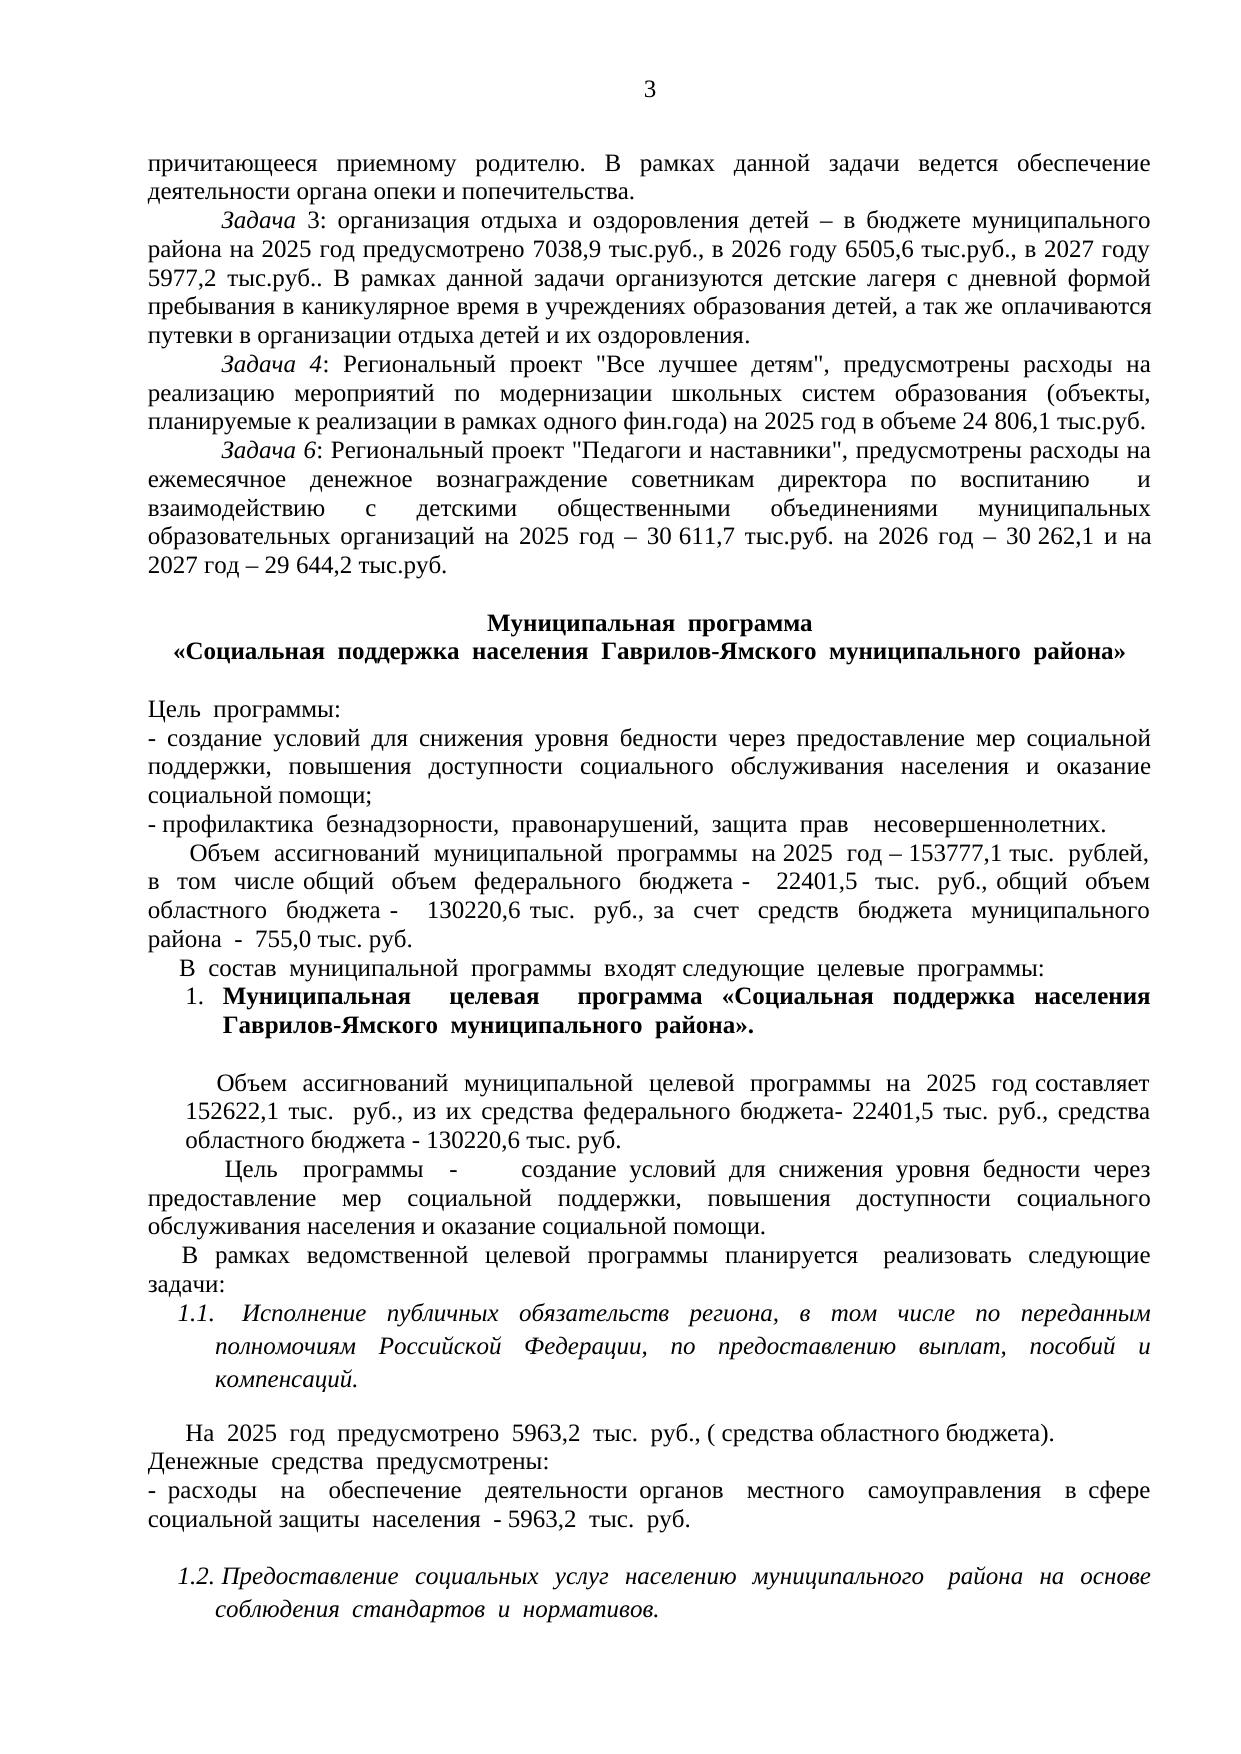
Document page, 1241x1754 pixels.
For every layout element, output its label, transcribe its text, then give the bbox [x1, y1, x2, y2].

text Цель программы - создание условий для снижения уровня бедности через предоставление мер социальной поддержки, повышения доступности социального обслуживания населения и оказание социальной помощи. [148, 1154, 1152, 1240]
text В рамках ведомственной целевой программы планируется реализовать следующие задачи: [148, 1240, 1152, 1298]
text Муниципальная программа [148, 608, 1152, 636]
text На 2025 год предусмотрено 5963,2 тыс. руб., ( средства областного бюджета). [185, 1418, 1152, 1446]
text - создание условий для снижения уровня бедности через предоставление мер социальной поддержки, повышения доступности социального обслуживания населения и оказание социальной помощи; [148, 723, 1152, 809]
text - профилактика безнадзорности, правонарушений, защита прав несовершеннолетних. [148, 809, 1152, 838]
list Исполнение публичных обязательств региона, в том числе по переданным полномочиям Российской Федерации, по предоставлению выплат, пособий и компенсаций. [177, 1298, 1152, 1392]
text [148, 148, 1152, 205]
text Задача 6: Региональный проект "Педагоги и наставники", предусмотрены расходы на ежемесячное денежное вознаграждение советникам директора по воспитанию и взаимодействию с детскими общественными объединениями муниципальных образовательных организаций на 2025 год – 30 611,7 тыс.руб. на 2026 год – 30 262,1 и на 2027 год – 29 644,2 тыс.руб. [148, 435, 1152, 579]
text Цель программы: [148, 694, 1152, 723]
text Задача 3: организация отдыха и оздоровления детей – в бюджете муниципального района на 2025 год предусмотрено 7038,9 тыс.руб., в 2026 году 6505,6 тыс.руб., в 2027 году 5977,2 тыс.руб.. В рамках данной задачи организуются детские лагеря с дневной формой пребывания в каникулярное время в учреждениях образования детей, а так же оплачиваются путевки в организации отдыха детей и их оздоровления. [148, 205, 1152, 349]
text В состав муниципальной программы входят следующие целевые программы: [148, 953, 1152, 981]
text Объем ассигнований муниципальной целевой программы на 2025 год составляет 152622,1 тыс. руб., из их средства федерального бюджета- 22401,5 тыс. руб., средства областного бюджета - 130220,6 тыс. руб. [185, 1068, 1152, 1154]
text Денежные средства предусмотрены: [148, 1446, 1152, 1475]
text Задача 4: Региональный проект "Все лучшее детям", предусмотрены расходы на реализацию мероприятий по модернизации школьных систем образования (объекты, планируемые к реализации в рамках одного фин.года) на 2025 год в объеме 24 806,1 тыс.руб. [148, 349, 1152, 435]
list Муниципальная целевая программа «Социальная поддержка населения Гаврилов-Ямского муниципального района». [185, 981, 1152, 1039]
text - расходы на обеспечение деятельности органов местного самоуправления в сфере социальной защиты населения - 5963,2 тыс. руб. [148, 1475, 1152, 1533]
text Объем ассигнований муниципальной программы на 2025 год – 153777,1 тыс. рублей, в том числе общий объем федерального бюджета - 22401,5 тыс. руб., общий объем областного бюджета - 130220,6 тыс. руб., за счет средств бюджета муниципального района - 755,0 тыс. руб. [148, 838, 1152, 953]
list Предоставление социальных услуг населению муниципального района на основе соблюдения стандартов и нормативов. [177, 1561, 1152, 1623]
text «Социальная поддержка населения Гаврилов-Ямского муниципального района» [148, 636, 1152, 665]
